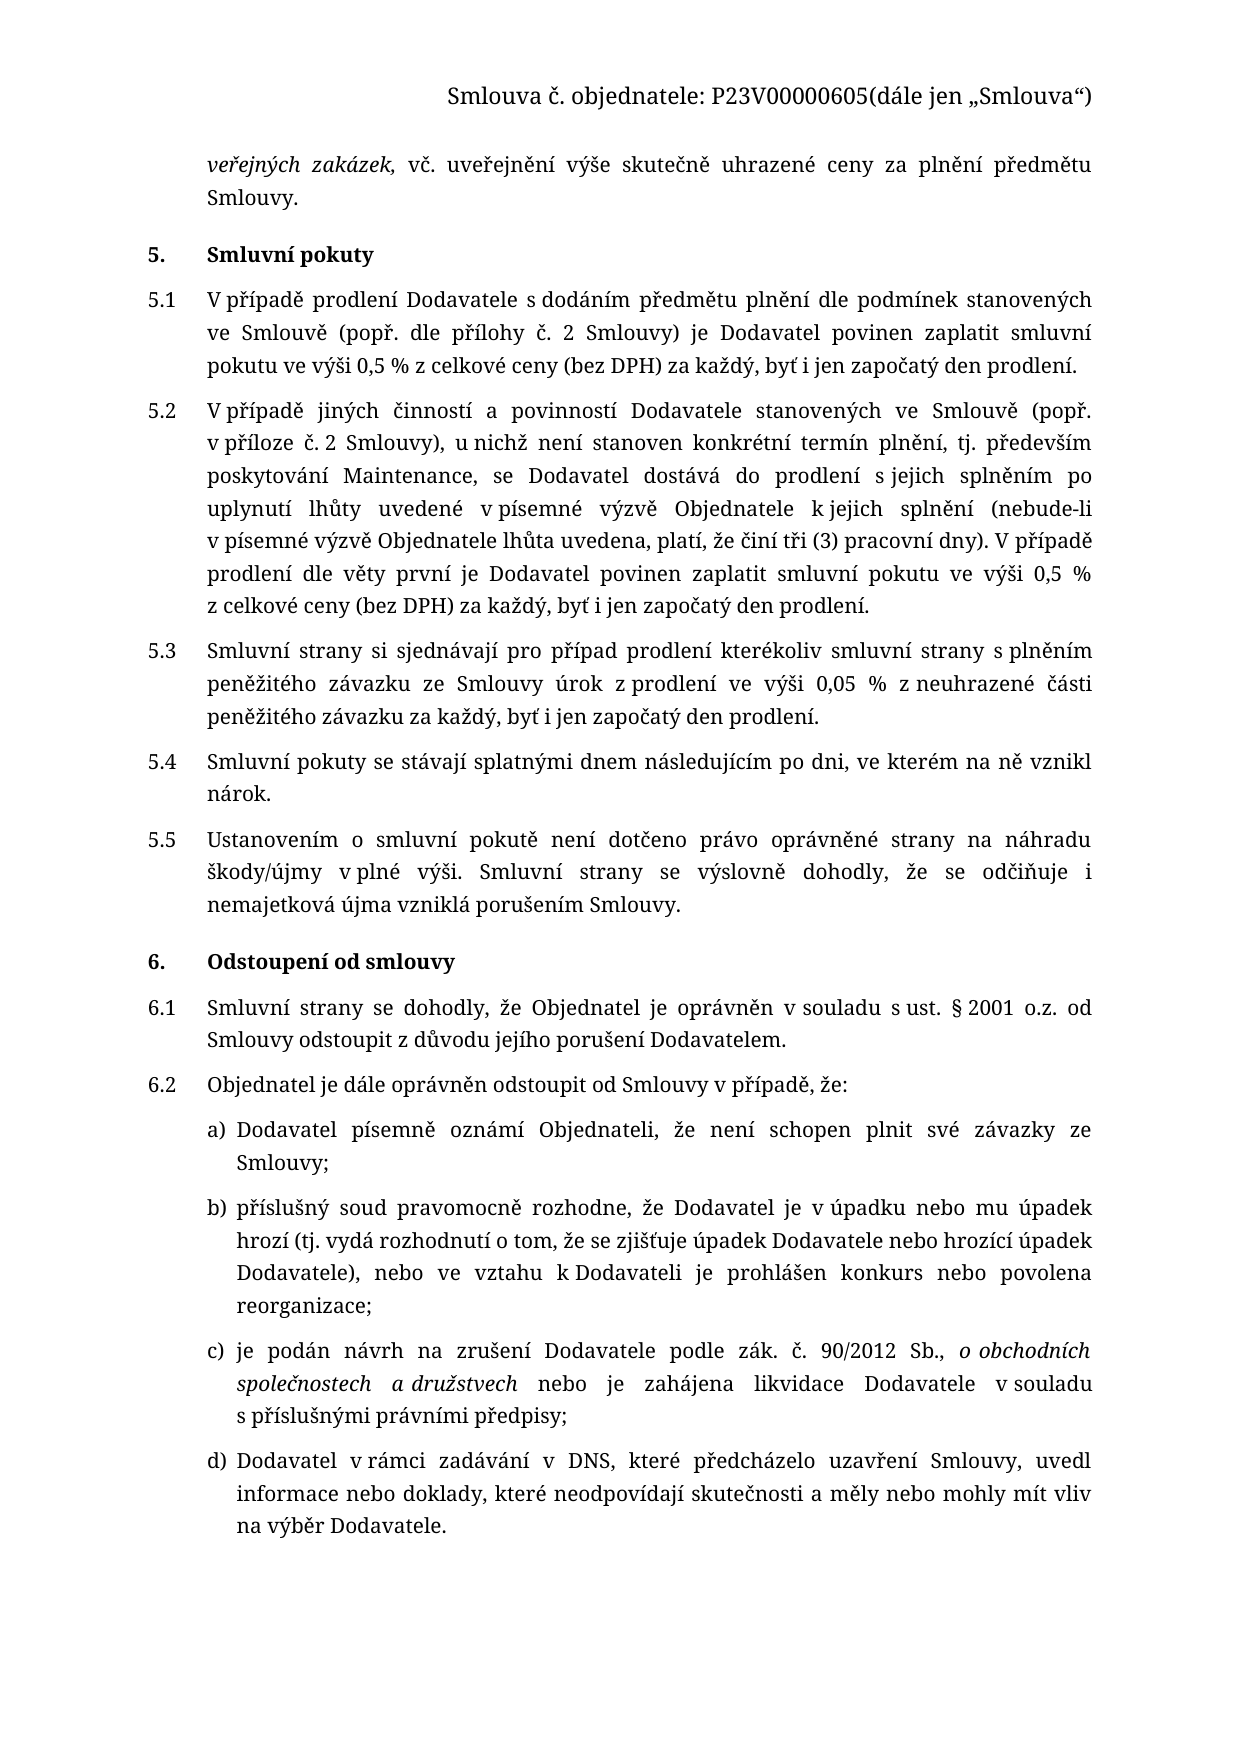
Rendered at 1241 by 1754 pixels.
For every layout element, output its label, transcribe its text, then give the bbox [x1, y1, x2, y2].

list Objednatel je dále oprávněn odstoupit od Smlouvy v případě, že: [148, 1070, 1092, 1099]
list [148, 150, 1092, 211]
list Smluvní pokuty se stávají splatnými dnem následujícím po dni, ve kterém na ně vznikl nárok. [148, 747, 1092, 808]
list Smluvní strany se dohodly, že Objednatel je oprávněn v souladu s ust. § 2001 o.z. od Smlouvy odstoupit z důvodu jejího porušení Dodavatelem. [148, 993, 1092, 1054]
list je podán návrh na zrušení Dodavatele podle zák. č. 90/2012 Sb., o obchodních společnostech a družstvech nebo je zahájena likvidace Dodavatele v souladu s příslušnými právními předpisy; [207, 1336, 1092, 1430]
list Smluvní pokuty [148, 241, 1092, 269]
list příslušný soud pravomocně rozhodne, že Dodavatel je v úpadku nebo mu úpadek hrozí (tj. vydá rozhodnutí o tom, že se zjišťuje úpadek Dodavatele nebo hrozící úpadek Dodavatele), nebo ve vztahu k Dodavateli je prohlášen konkurs nebo povolena reorganizace; [207, 1193, 1092, 1319]
list Smluvní strany si sjednávají pro případ prodlení kterékoliv smluvní strany s plněním peněžitého závazku ze Smlouvy úrok z prodlení ve výši 0,05 % z neuhrazené části peněžitého závazku za každý, byť i jen započatý den prodlení. [148, 637, 1092, 730]
list V případě jiných činností a povinností Dodavatele stanovených ve Smlouvě (popř. v příloze č. 2 Smlouvy), u nichž není stanoven konkrétní termín plnění, tj. především poskytování Maintenance, se Dodavatel dostává do prodlení s jejich splněním po uplynutí lhůty uvedené v písemné výzvě Objednatele k jejich splnění (nebude-li v písemné výzvě Objednatele lhůta uvedena, platí, že činí tři (3) pracovní dny). V případě prodlení dle věty první je Dodavatel povinen zaplatit smluvní pokutu ve výši 0,5 % z celkové ceny (bez DPH) za každý, byť i jen započatý den prodlení. [148, 396, 1092, 620]
list Ustanovením o smluvní pokutě není dotčeno právo oprávněné strany na náhradu škody/újmy v plné výši. Smluvní strany se výslovně dohodly, že se odčiňuje i nemajetková újma vzniklá porušením Smlouvy. [148, 825, 1092, 918]
list Odstoupení od smlouvy [148, 947, 1092, 976]
list Dodavatel v rámci zadávání v DNS, které předcházelo uzavření Smlouvy, uvedl informace nebo doklady, které neodpovídají skutečnosti a měly nebo mohly mít vliv na výběr Dodavatele. [207, 1446, 1092, 1540]
list V případě prodlení Dodavatele s dodáním předmětu plnění dle podmínek stanovených ve Smlouvě (popř. dle přílohy č. 2 Smlouvy) je Dodavatel povinen zaplatit smluvní pokutu ve výši 0,5 % z celkové ceny (bez DPH) za každý, byť i jen započatý den prodlení. [148, 286, 1092, 379]
list Dodavatel písemně oznámí Objednateli, že není schopen plnit své závazky ze Smlouvy; [207, 1115, 1092, 1176]
